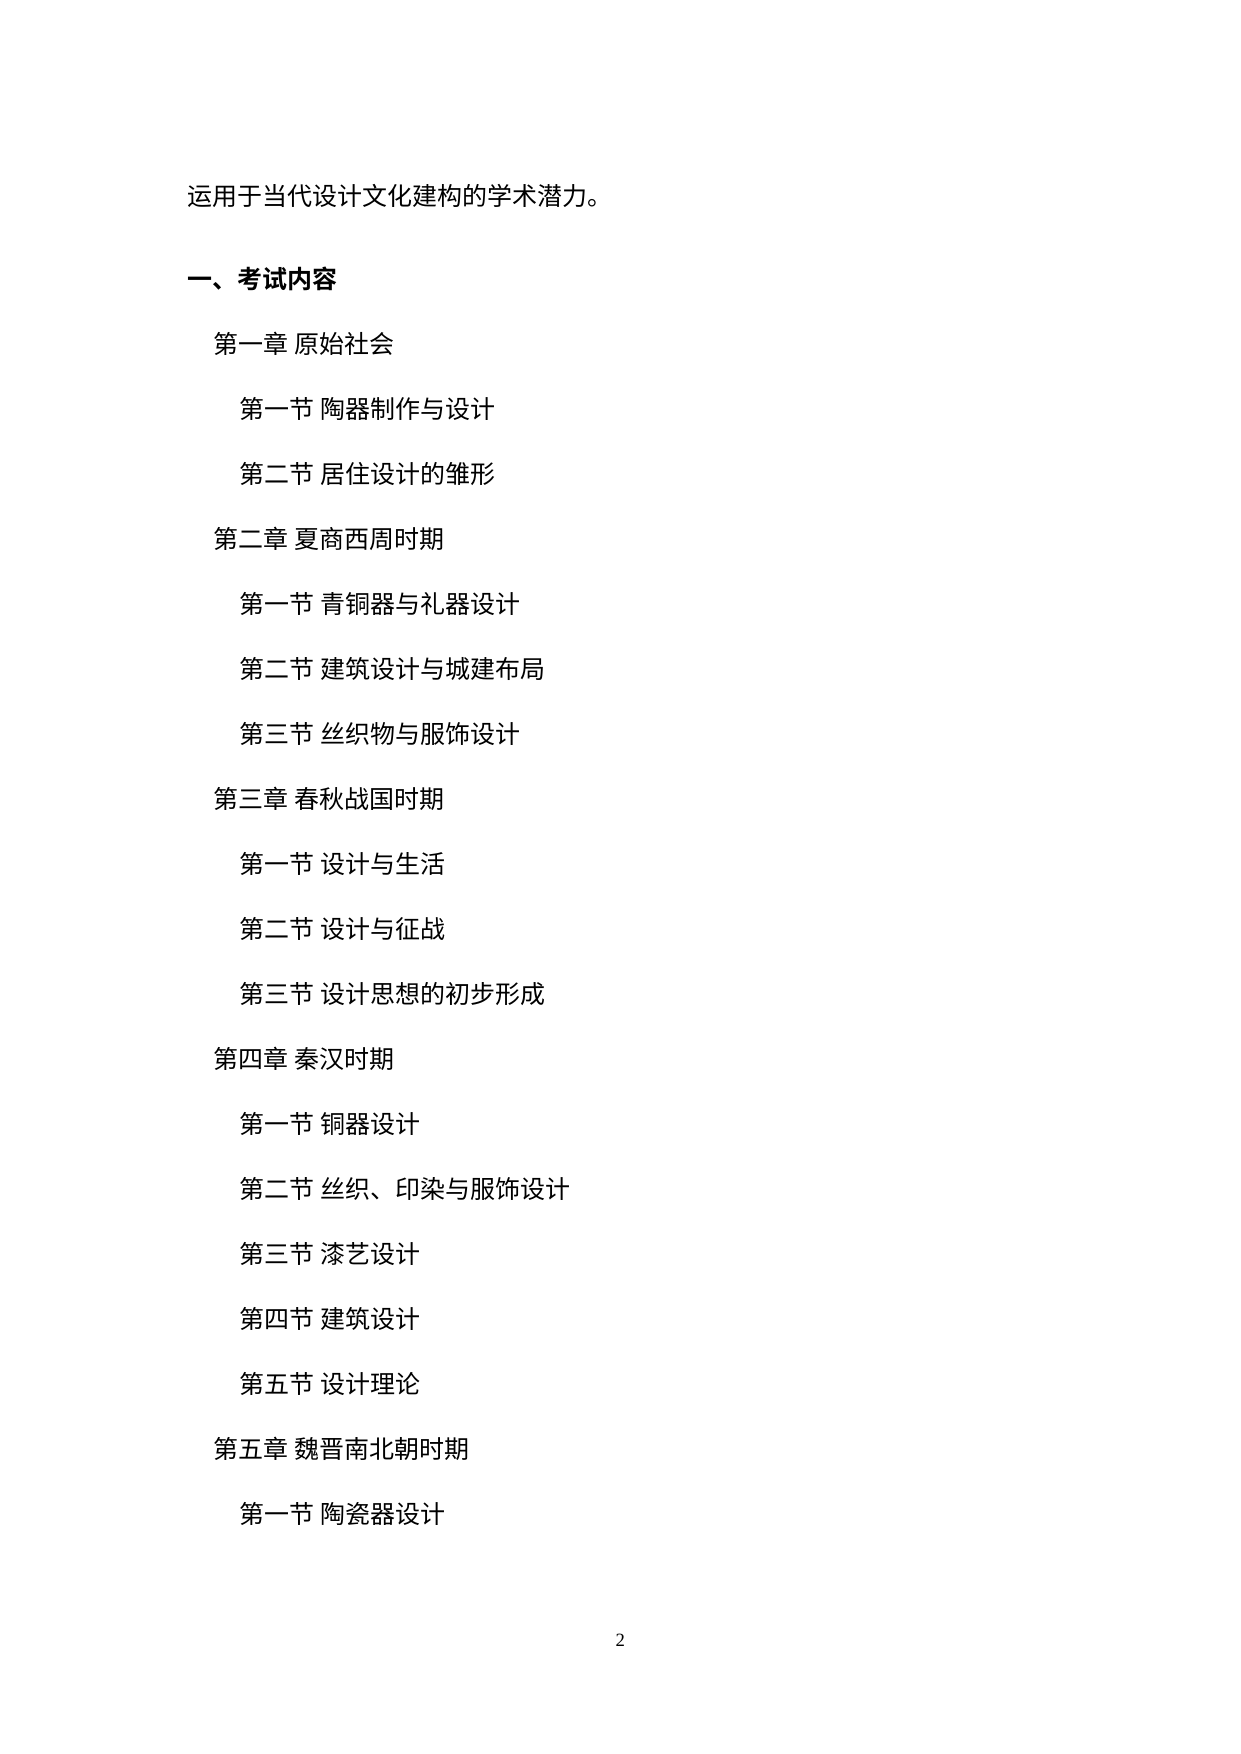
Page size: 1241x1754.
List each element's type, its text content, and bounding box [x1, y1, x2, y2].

text 第二章 夏商西周时期 [187, 505, 1053, 570]
text 第二节 丝织、印染与服饰设计 [187, 1155, 1053, 1220]
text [187, 162, 1053, 227]
text 第三节 漆艺设计 [187, 1220, 1053, 1285]
text 第二节 居住设计的雏形 [187, 440, 1053, 505]
text 第一节 陶器制作与设计 [187, 375, 1053, 440]
text 第三节 丝织物与服饰设计 [187, 700, 1053, 765]
text 第一章 原始社会 [187, 310, 1053, 375]
text 第一节 铜器设计 [187, 1090, 1053, 1155]
text 一、考试内容 [187, 245, 1053, 310]
text 第五节 设计理论 [187, 1350, 1053, 1415]
text 第四章 秦汉时期 [187, 1025, 1053, 1090]
text 第五章 魏晋南北朝时期 [187, 1415, 1053, 1480]
text 第一节 青铜器与礼器设计 [187, 570, 1053, 635]
text 第一节 设计与生活 [187, 830, 1053, 895]
text 第三章 春秋战国时期 [187, 765, 1053, 830]
text 第三节 设计思想的初步形成 [187, 960, 1053, 1025]
text 第一节 陶瓷器设计 [187, 1480, 1053, 1545]
text 第二节 设计与征战 [187, 895, 1053, 960]
text 第四节 建筑设计 [187, 1285, 1053, 1350]
text 第二节 建筑设计与城建布局 [187, 635, 1053, 700]
